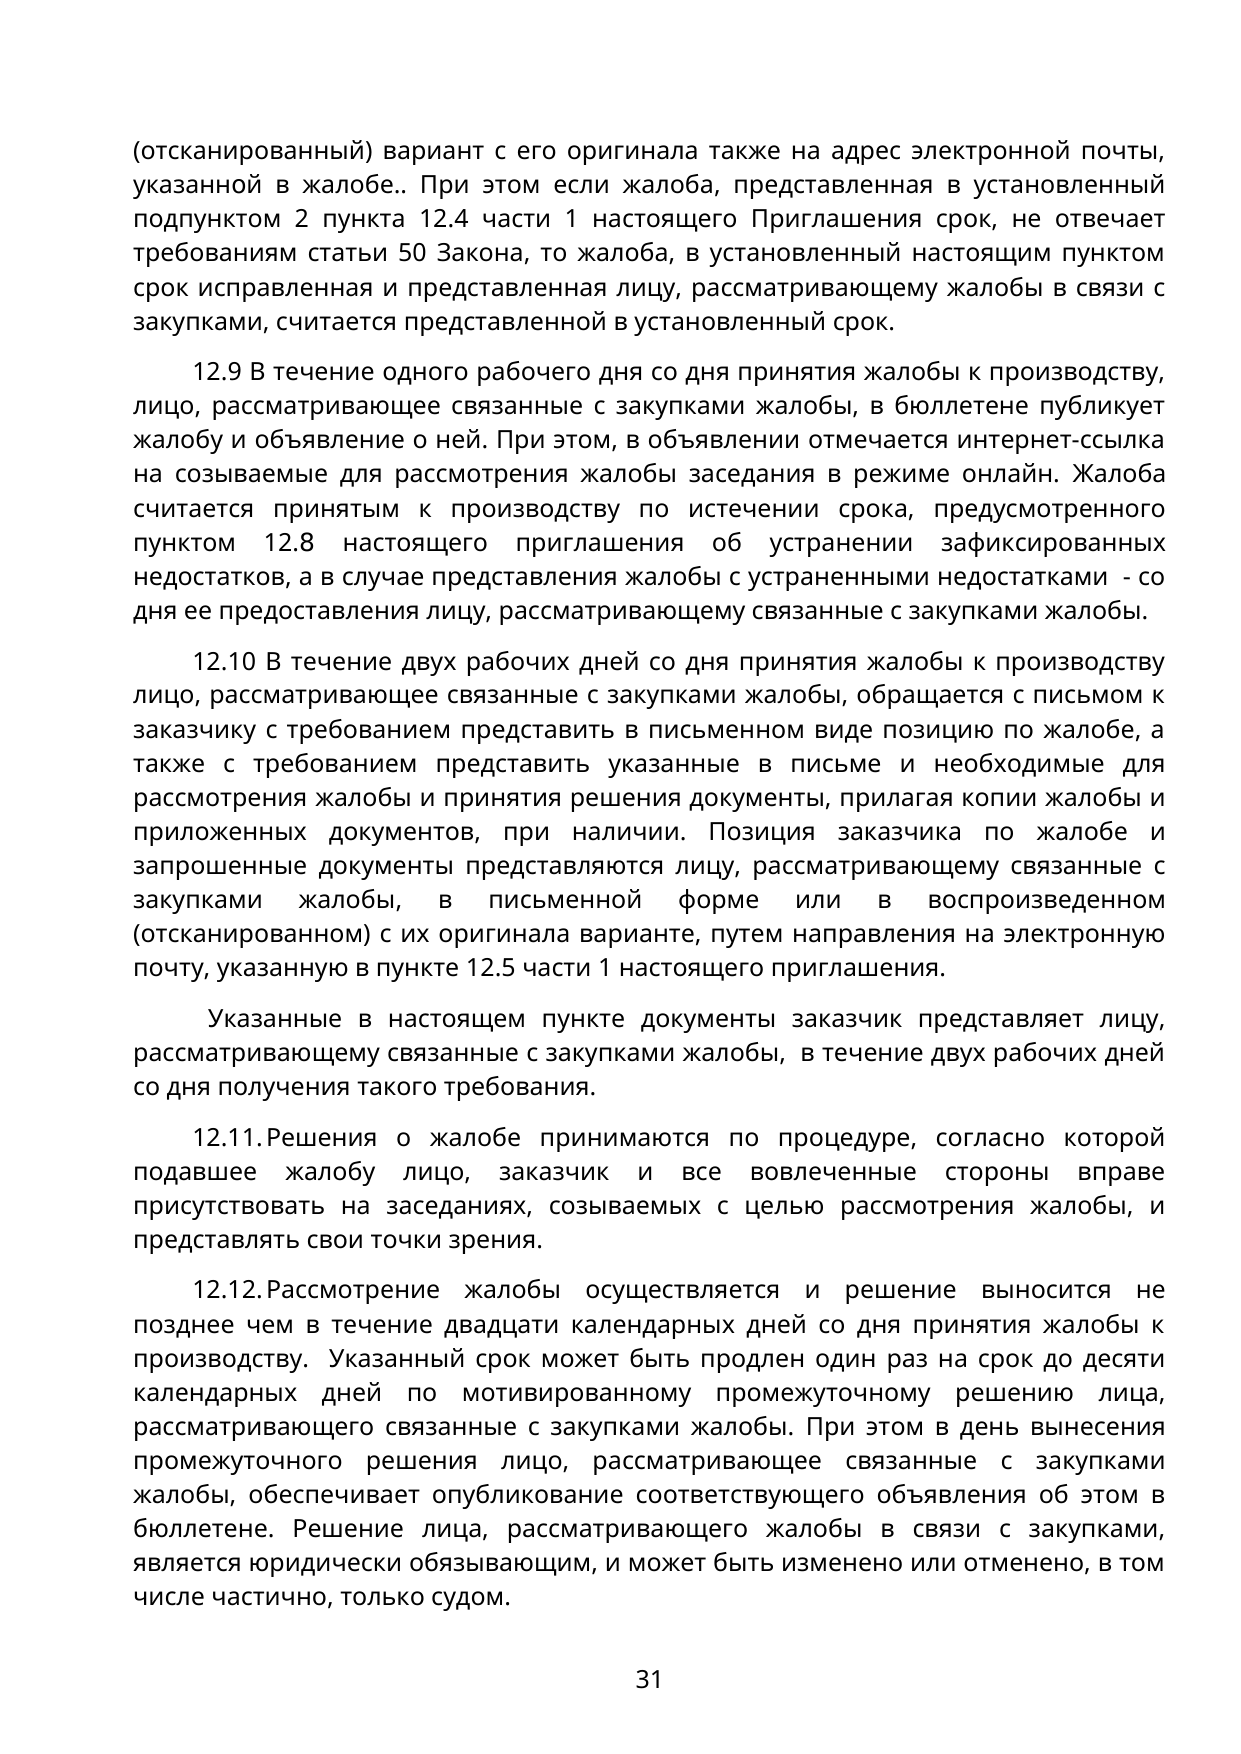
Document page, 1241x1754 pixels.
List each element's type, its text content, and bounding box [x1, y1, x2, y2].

text 12.12. Рассмотрение жалобы осуществляется и решение выносится не позднее чем в течение двадцати календарных дней со дня принятия жалобы к производству. Указанный срок может быть продлен один раз на срок до десяти календарных дней по мотивированному промежуточному решению лица, рассматривающего связанные с закупками жалобы. При этом в день вынесения промежуточного решения лицо, рассматривающее связанные с закупками жалобы, обеспечивает опубликование соответствующего объявления об этом в бюллетене. Решение лица, рассматривающего жалобы в связи с закупками, является юридически обязывающим, и может быть изменено или отменено, в том числе частично, только судом. [133, 1272, 1166, 1613]
text 12.10 В течение двух рабочих дней со дня принятия жалобы к производству лицо, рассматривающее связанные с закупками жалобы, обращается с письмом к заказчику с требованием представить в письменном виде позицию по жалобе, а также с требованием представить указанные в письме и необходимые для рассмотрения жалобы и принятия решения документы, прилагая копии жалобы и приложенных документов, при наличии. Позиция заказчика по жалобе и запрошенные документы представляются лицу, рассматривающему связанные с закупками жалобы, в письменной форме или в воспроизведенном (отсканированном) с их оригинала варианте, путем направления на электронную почту, указанную в пункте 12.5 части 1 настоящего приглашения. [133, 643, 1166, 984]
text Указанные в настоящем пункте документы заказчик представляет лицу, рассматривающему связанные с закупками жалобы, в течение двух рабочих дней со дня получения такого требования. [133, 1000, 1166, 1103]
text 12.9 В течение одного рабочего дня со дня принятия жалобы к производству, лицо, рассматривающее связанные с закупками жалобы, в бюллетене публикует жалобу и объявление о ней. При этом, в объявлении отмечается интернет-ссылка на созываемые для рассмотрения жалобы заседания в режиме онлайн. Жалоба считается принятым к производству по истечении срока, предусмотренного пунктом 12.8 настоящего приглашения об устранении зафиксированных недостатков, а в случае представления жалобы с устраненными недостатками - со дня ее предоставления лицу, рассматривающему связанные с закупками жалобы. [133, 354, 1166, 626]
text 12.11. Решения о жалобе принимаются по процедуре, согласно которой подавшее жалобу лицо, заказчик и все вовлеченные стороны вправе присутствовать на заседаниях, созываемых с целью рассмотрения жалобы, и представлять свои точки зрения. [133, 1119, 1166, 1256]
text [133, 133, 1166, 337]
